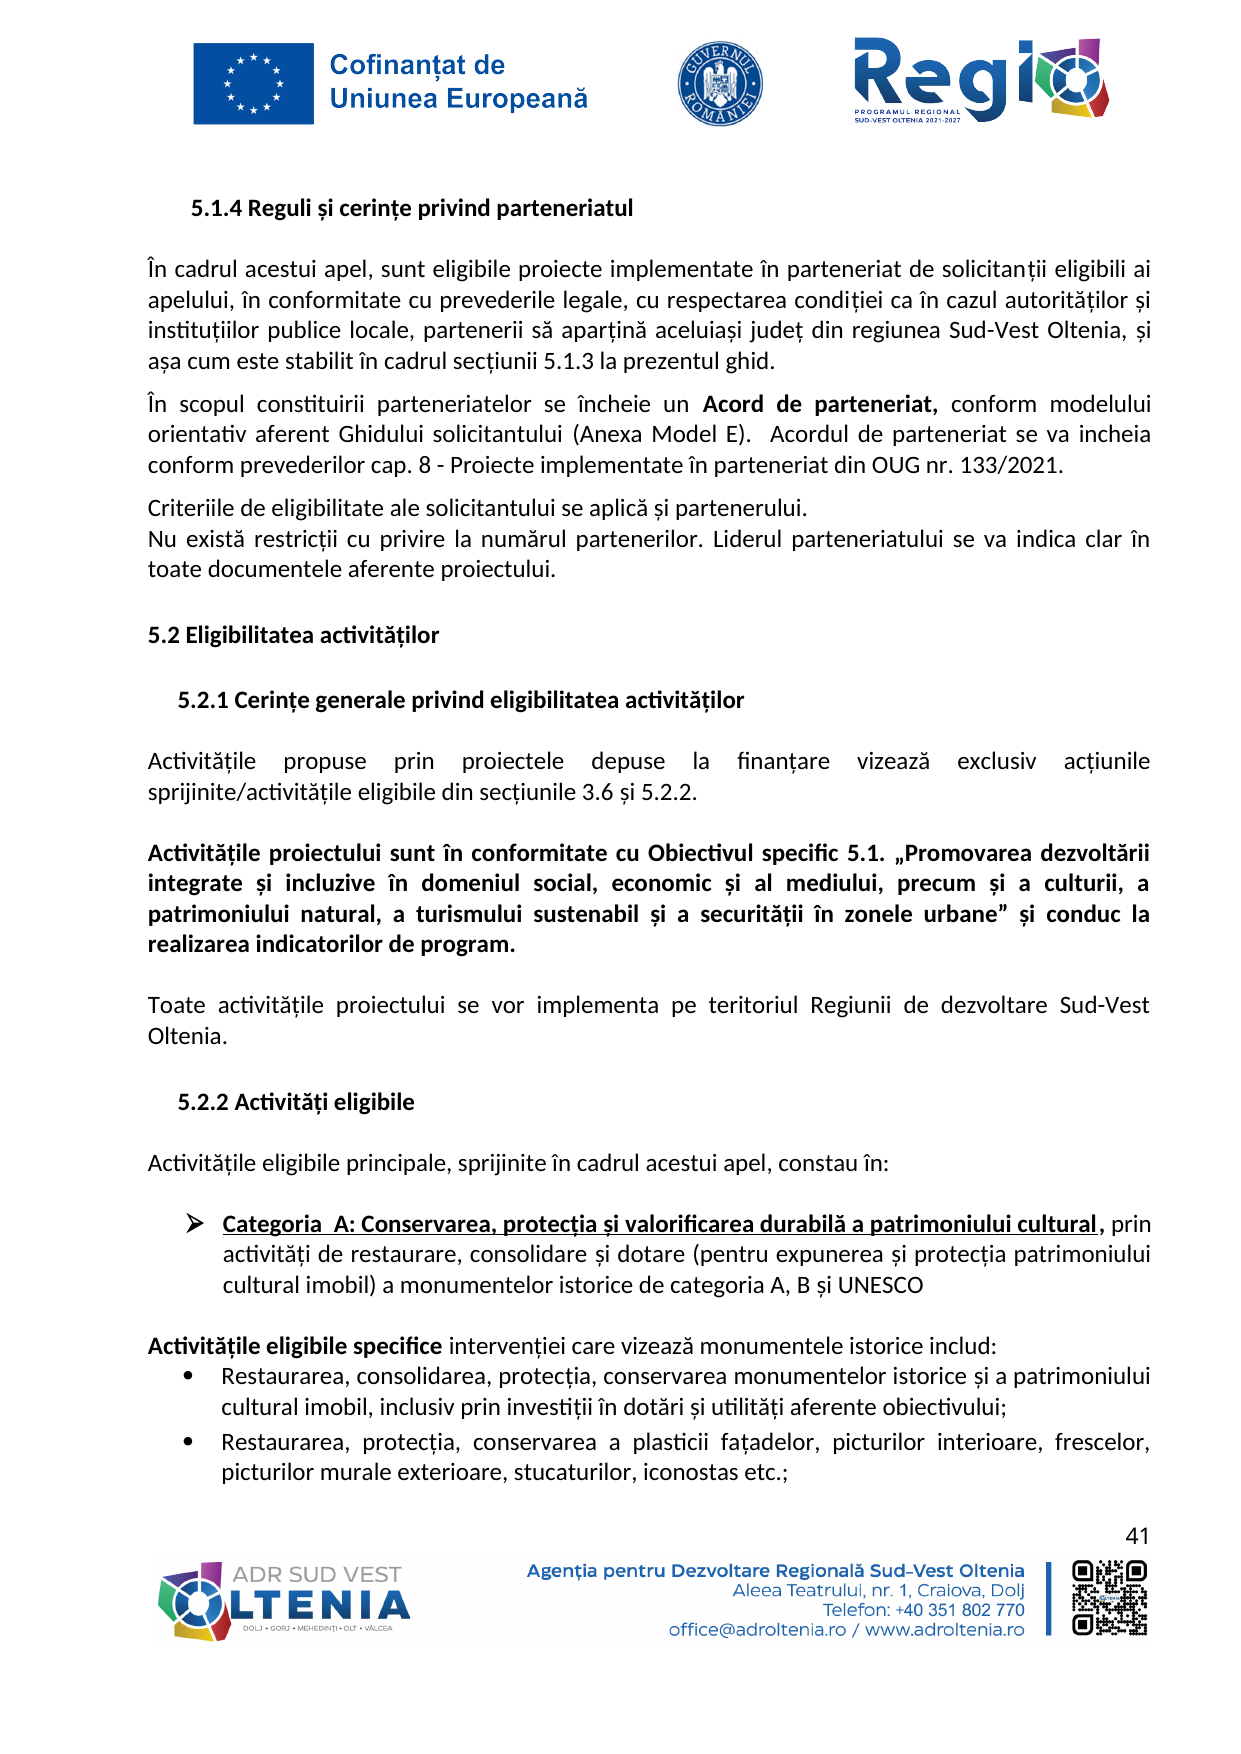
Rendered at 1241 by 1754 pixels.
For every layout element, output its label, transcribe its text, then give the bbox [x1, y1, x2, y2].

text Nu există restricţii cu privire la numărul partenerilor. Liderul parteneriatului se va indica clar în toate documentele aferente proiectului. [148, 523, 1152, 584]
picture [148, 1551, 1152, 1648]
list Categoria A: Conservarea, protecția și valorificarea durabilă a patrimoniului cultural, prin activități de restaurare, consolidare și dotare (pentru expunerea și protecția patrimoniului cultural imobil) a monumentelor istorice de categoria A, B și UNESCO [185, 1208, 1152, 1299]
list Restaurarea, protecția, conservarea a plasticii fațadelor, picturilor interioare, frescelor, picturilor murale exterioare, stucaturilor, iconostas etc.; [184, 1426, 1152, 1487]
list Restaurarea, consolidarea, protecția, conservarea monumentelor istorice și a patrimoniului cultural imobil, inclusiv prin investiții în dotări și utilități aferente obiectivului; [184, 1360, 1152, 1421]
subtitle 5.1.4 Reguli și cerințe privind parteneriatul [191, 192, 1152, 223]
text Criteriile de eligibilitate ale solicitantului se aplică şi partenerului. [148, 493, 1152, 523]
picture [852, 36, 1111, 126]
picture [674, 39, 768, 128]
text Activitățile eligibile principale, sprijinite în cadrul acestui apel, constau în: [148, 1147, 1152, 1177]
text Activitățile propuse prin proiectele depuse la finanţare vizează exclusiv acţiunile sprijinite/activităţile eligibile din secţiunile 3.6 și 5.2.2. [148, 745, 1152, 806]
text Toate activitățile proiectului se vor implementa pe teritoriul Regiunii de dezvoltare Sud-Vest Oltenia. [148, 989, 1152, 1050]
text Activitățile proiectului sunt în conformitate cu Obiectivul specific 5.1. „Promovarea dezvoltării integrate și incluzive în domeniul social, economic și al mediului, precum și a culturii, a patrimoniului natural, a turismului sustenabil și a securității în zonele urbane” și conduc la realizarea indicatorilor de program. [148, 837, 1152, 959]
text 5.2 Eligibilitatea activităților [148, 619, 1152, 649]
picture [188, 38, 590, 128]
subtitle 5.2.2 Activități eligibile [148, 1086, 1152, 1116]
text Activităţile eligibile specifice intervenţiei care vizează monumentele istorice includ: [148, 1330, 1152, 1360]
text În scopul constituirii parteneriatelor se încheie un Acord de parteneriat, conform modelului orientativ aferent Ghidului solicitantului (Anexa Model E). Acordul de parteneriat se va incheia conform prevederilor cap. 8 - Proiecte implementate în parteneriat din OUG nr. 133/2021. [148, 388, 1152, 480]
subtitle 5.2.1 Cerințe generale privind eligibilitatea activităților [148, 684, 1152, 714]
text În cadrul acestui apel, sunt eligibile proiecte implementate în parteneriat de solicitanții eligibili ai apelului, în conformitate cu prevederile legale, cu respectarea condiției ca în cazul autorităților și instituțiilor publice locale, partenerii să aparțină aceluiași județ din regiunea Sud-Vest Oltenia, și așa cum este stabilit în cadrul secțiunii 5.1.3 la prezentul ghid. [148, 253, 1152, 375]
